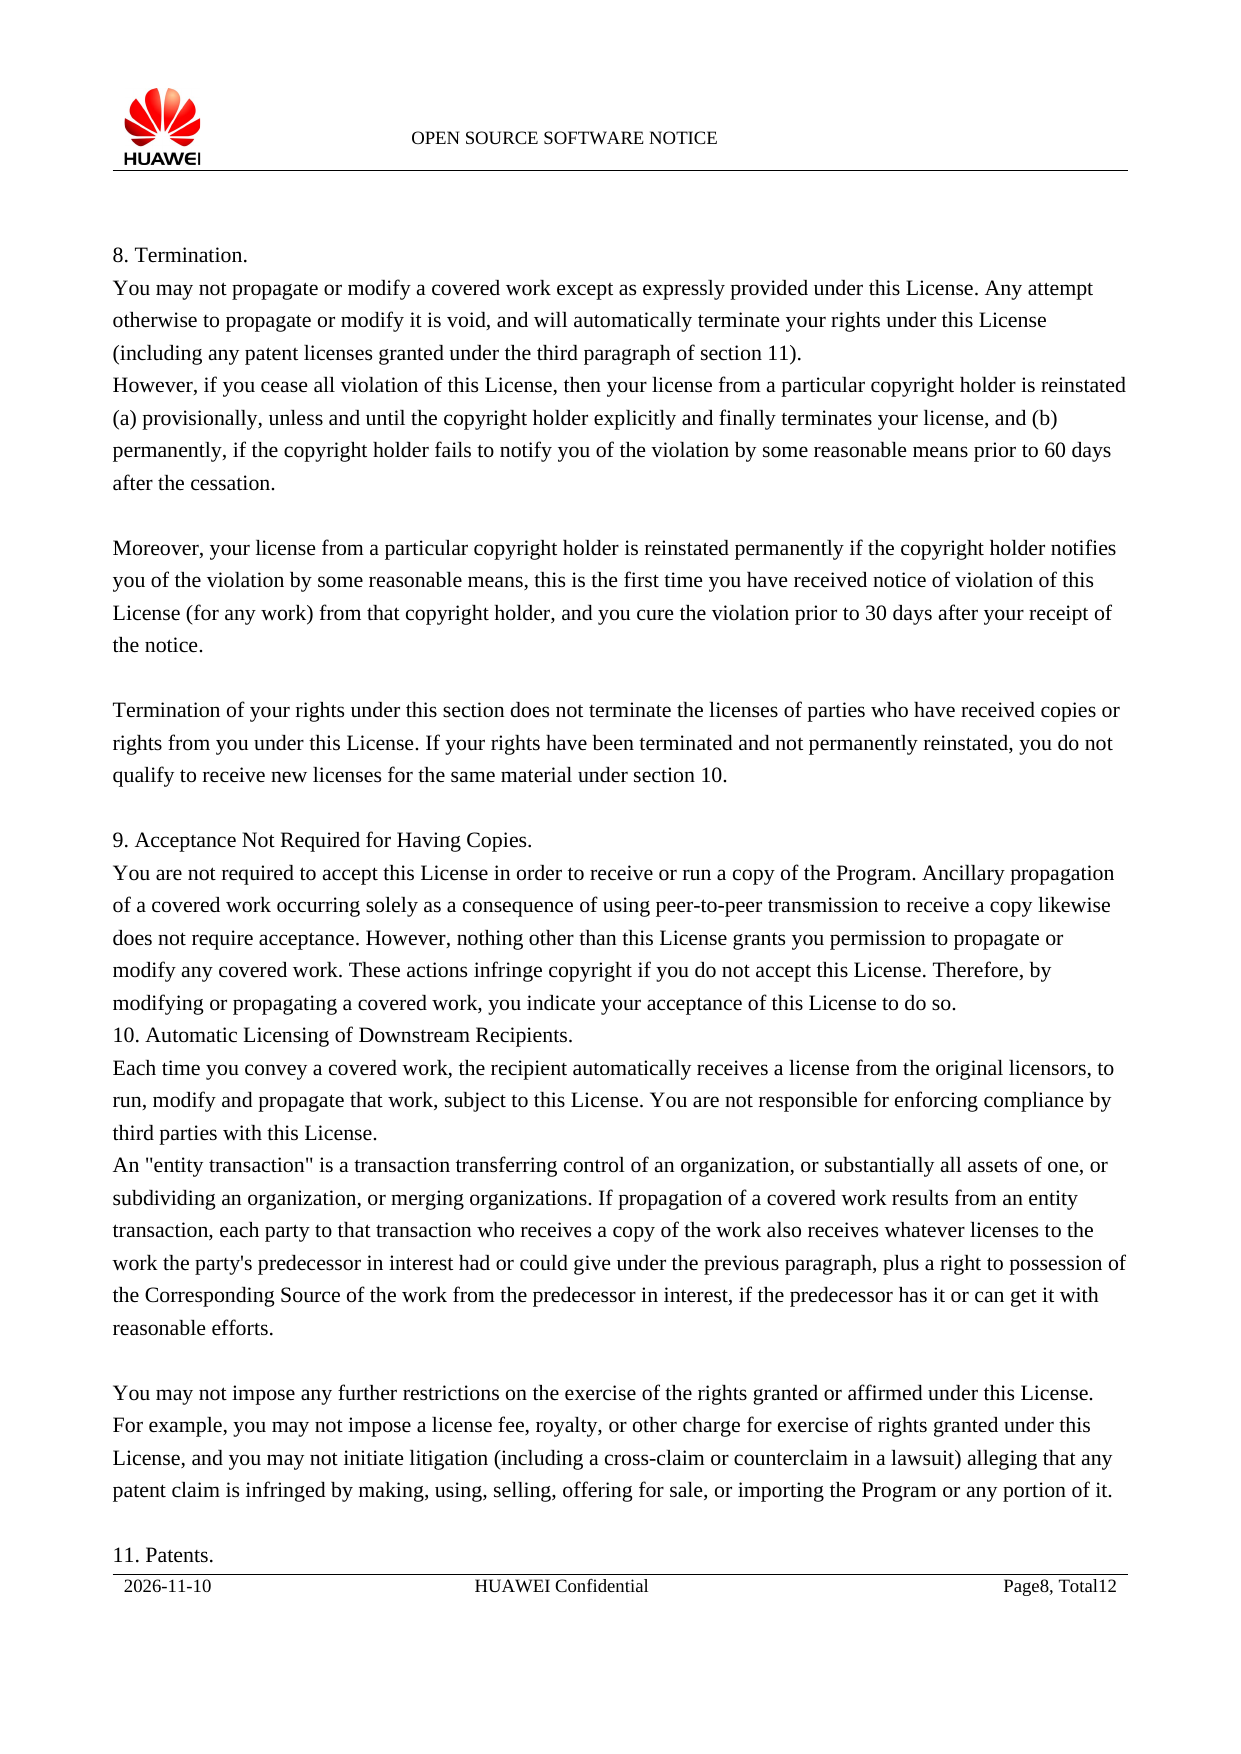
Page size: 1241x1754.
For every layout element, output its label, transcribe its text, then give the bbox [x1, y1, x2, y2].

picture [124, 88, 201, 165]
